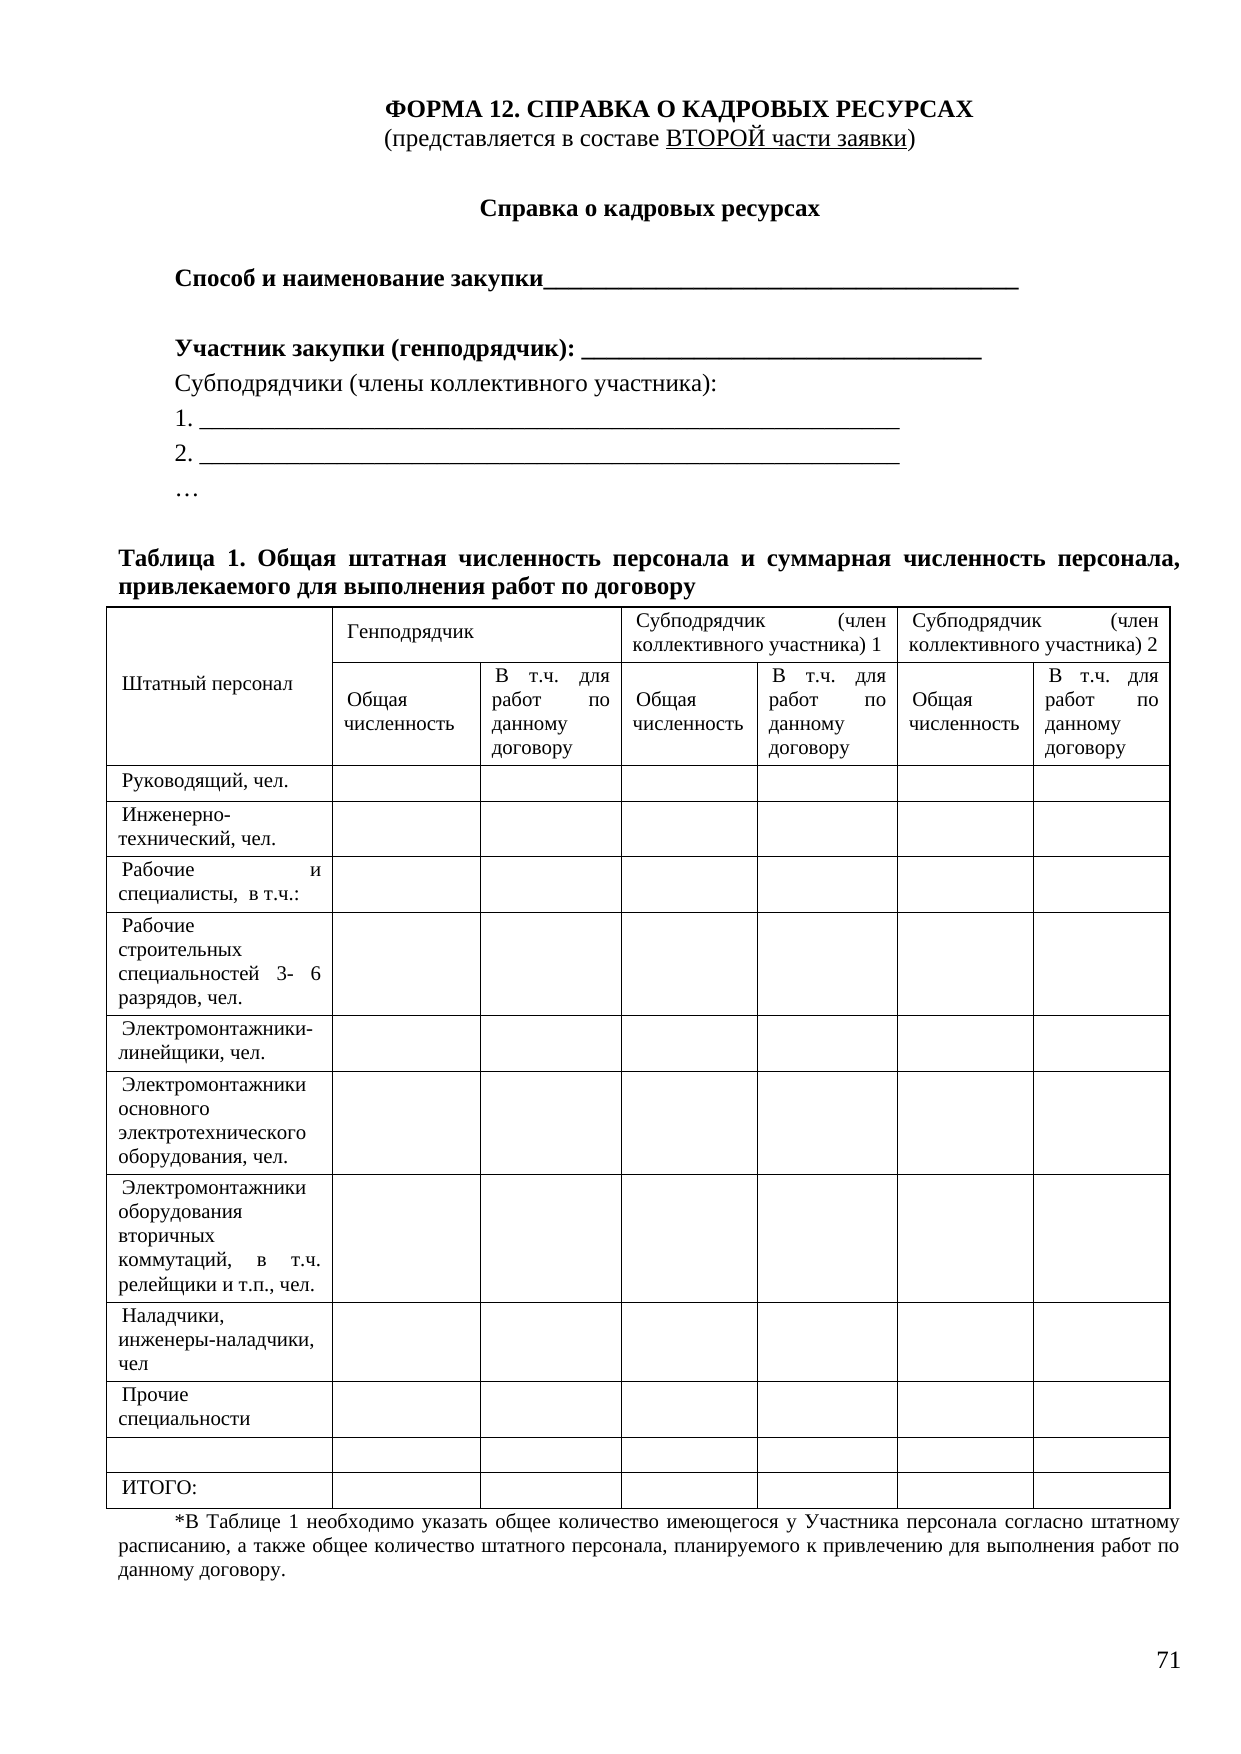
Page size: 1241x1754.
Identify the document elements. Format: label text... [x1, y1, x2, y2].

table_cell [1034, 1303, 1169, 1381]
table_header Штатный персонал [107, 608, 332, 765]
table_cell [758, 802, 897, 856]
table_cell [481, 1382, 621, 1437]
table_cell Электромонтажники оборудования вторичных коммутаций, в т.ч. релейщики и т.п., чел. [107, 1175, 332, 1302]
table_cell [898, 1072, 1033, 1174]
table_cell [758, 1438, 897, 1472]
table_cell [481, 766, 621, 801]
table_cell Руководящий, чел. [107, 766, 332, 801]
table_cell [758, 1072, 897, 1174]
table_cell [898, 1303, 1033, 1381]
text 2. ________________________________________________________ [118, 438, 1181, 466]
table_cell [481, 1438, 621, 1472]
table_cell [758, 1175, 897, 1302]
table_cell [481, 1016, 621, 1071]
table_cell [758, 766, 897, 801]
table_cell [1034, 1016, 1169, 1071]
table_cell [1034, 1438, 1169, 1472]
table_cell [622, 766, 757, 801]
table_cell [622, 1382, 757, 1437]
table_cell [107, 1438, 332, 1472]
table_cell В т.ч. для работ по данному договору [758, 663, 897, 765]
table_cell [333, 1016, 480, 1071]
table_cell [622, 1473, 757, 1507]
text (представляется в составе ВТОРОЙ части заявки) [118, 123, 1181, 151]
table_cell Наладчики, инженеры-наладчики, чел [107, 1303, 332, 1381]
table_cell [1034, 913, 1169, 1015]
table_cell [758, 1016, 897, 1071]
text Субподрядчики (члены коллективного участника): [118, 368, 1181, 396]
table_cell [758, 1303, 897, 1381]
table_cell В т.ч. для работ по данному договору [481, 663, 621, 765]
table_cell [481, 1303, 621, 1381]
table_cell [481, 1175, 621, 1302]
table_cell [898, 857, 1033, 912]
table_cell [758, 857, 897, 912]
table_cell [758, 1382, 897, 1437]
text Участник закупки (генподрядчик): ________________________________ [118, 333, 1181, 361]
table_cell [622, 1303, 757, 1381]
table_cell [622, 1438, 757, 1472]
table_cell [758, 1473, 897, 1507]
table_cell [758, 913, 897, 1015]
table_cell [333, 1072, 480, 1174]
table_cell [481, 1072, 621, 1174]
table_cell [622, 802, 757, 856]
table_cell [333, 913, 480, 1015]
table_cell [1034, 802, 1169, 856]
table_cell [1034, 1382, 1169, 1437]
table_cell [333, 802, 480, 856]
table_cell [622, 857, 757, 912]
table_cell [898, 766, 1033, 801]
table_cell В т.ч. для работ по данному договору [1034, 663, 1169, 765]
text … [118, 473, 1181, 501]
table_cell [333, 1303, 480, 1381]
text *В Таблице 1 необходимо указать общее количество имеющегося у Участника персонала согласно штатному расписанию, а также общее количество штатного персонала, планируемого к привлечению для выполнения работ по данному договору. [118, 1508, 1181, 1581]
text 1. ________________________________________________________ [118, 403, 1181, 431]
subtitle ФОРМА 12. Справка о кадровых ресурсах [177, 94, 1181, 123]
text Способ и наименование закупки______________________________________ [118, 263, 1181, 291]
text Таблица 1. Общая штатная численность персонала и суммарная численность персонала, привлекаемого для выполнения работ по договору [118, 543, 1181, 600]
table_header Генподрядчик [333, 608, 621, 662]
table_cell [333, 1382, 480, 1437]
text Справка о кадровых ресурсах [118, 193, 1181, 221]
table_cell [1034, 857, 1169, 912]
table_cell [333, 1175, 480, 1302]
table_cell Общая численность [622, 663, 757, 765]
table_cell Рабочие строительных специальностей 3- 6 разрядов, чел. [107, 913, 332, 1015]
table_cell [622, 1175, 757, 1302]
table_cell [1034, 1072, 1169, 1174]
table_cell Электромонтажники-линейщики, чел. [107, 1016, 332, 1071]
table_cell Общая численность [898, 663, 1033, 765]
table_cell [898, 1175, 1033, 1302]
table_header Субподрядчик (член коллективного участника) 2 [898, 608, 1169, 662]
table_cell [622, 1016, 757, 1071]
table_cell [333, 1438, 480, 1472]
table_cell Инженерно-технический, чел. [107, 802, 332, 856]
table_header Субподрядчик (член коллективного участника) 1 [622, 608, 897, 662]
table_cell ИТОГО: [107, 1473, 332, 1507]
table_cell Общая численность [333, 663, 480, 765]
table_cell [898, 913, 1033, 1015]
table_cell [481, 857, 621, 912]
table_cell [898, 1438, 1033, 1472]
table_cell [898, 1473, 1033, 1507]
table_cell Электромонтажники основного электротехнического оборудования, чел. [107, 1072, 332, 1174]
table_cell [1034, 766, 1169, 801]
table_cell Рабочие и специалисты, в т.ч.: [107, 857, 332, 912]
table_cell [1034, 1175, 1169, 1302]
table_cell [898, 1016, 1033, 1071]
table_cell [481, 913, 621, 1015]
table_cell [333, 1473, 480, 1507]
table_cell [898, 802, 1033, 856]
table_cell [622, 913, 757, 1015]
table_cell [898, 1382, 1033, 1437]
table_cell [333, 766, 480, 801]
table_cell [333, 857, 480, 912]
table_cell [1034, 1473, 1169, 1507]
table_cell Прочие специальности [107, 1382, 332, 1437]
table_cell [622, 1072, 757, 1174]
table_cell [481, 802, 621, 856]
table_cell [481, 1473, 621, 1507]
